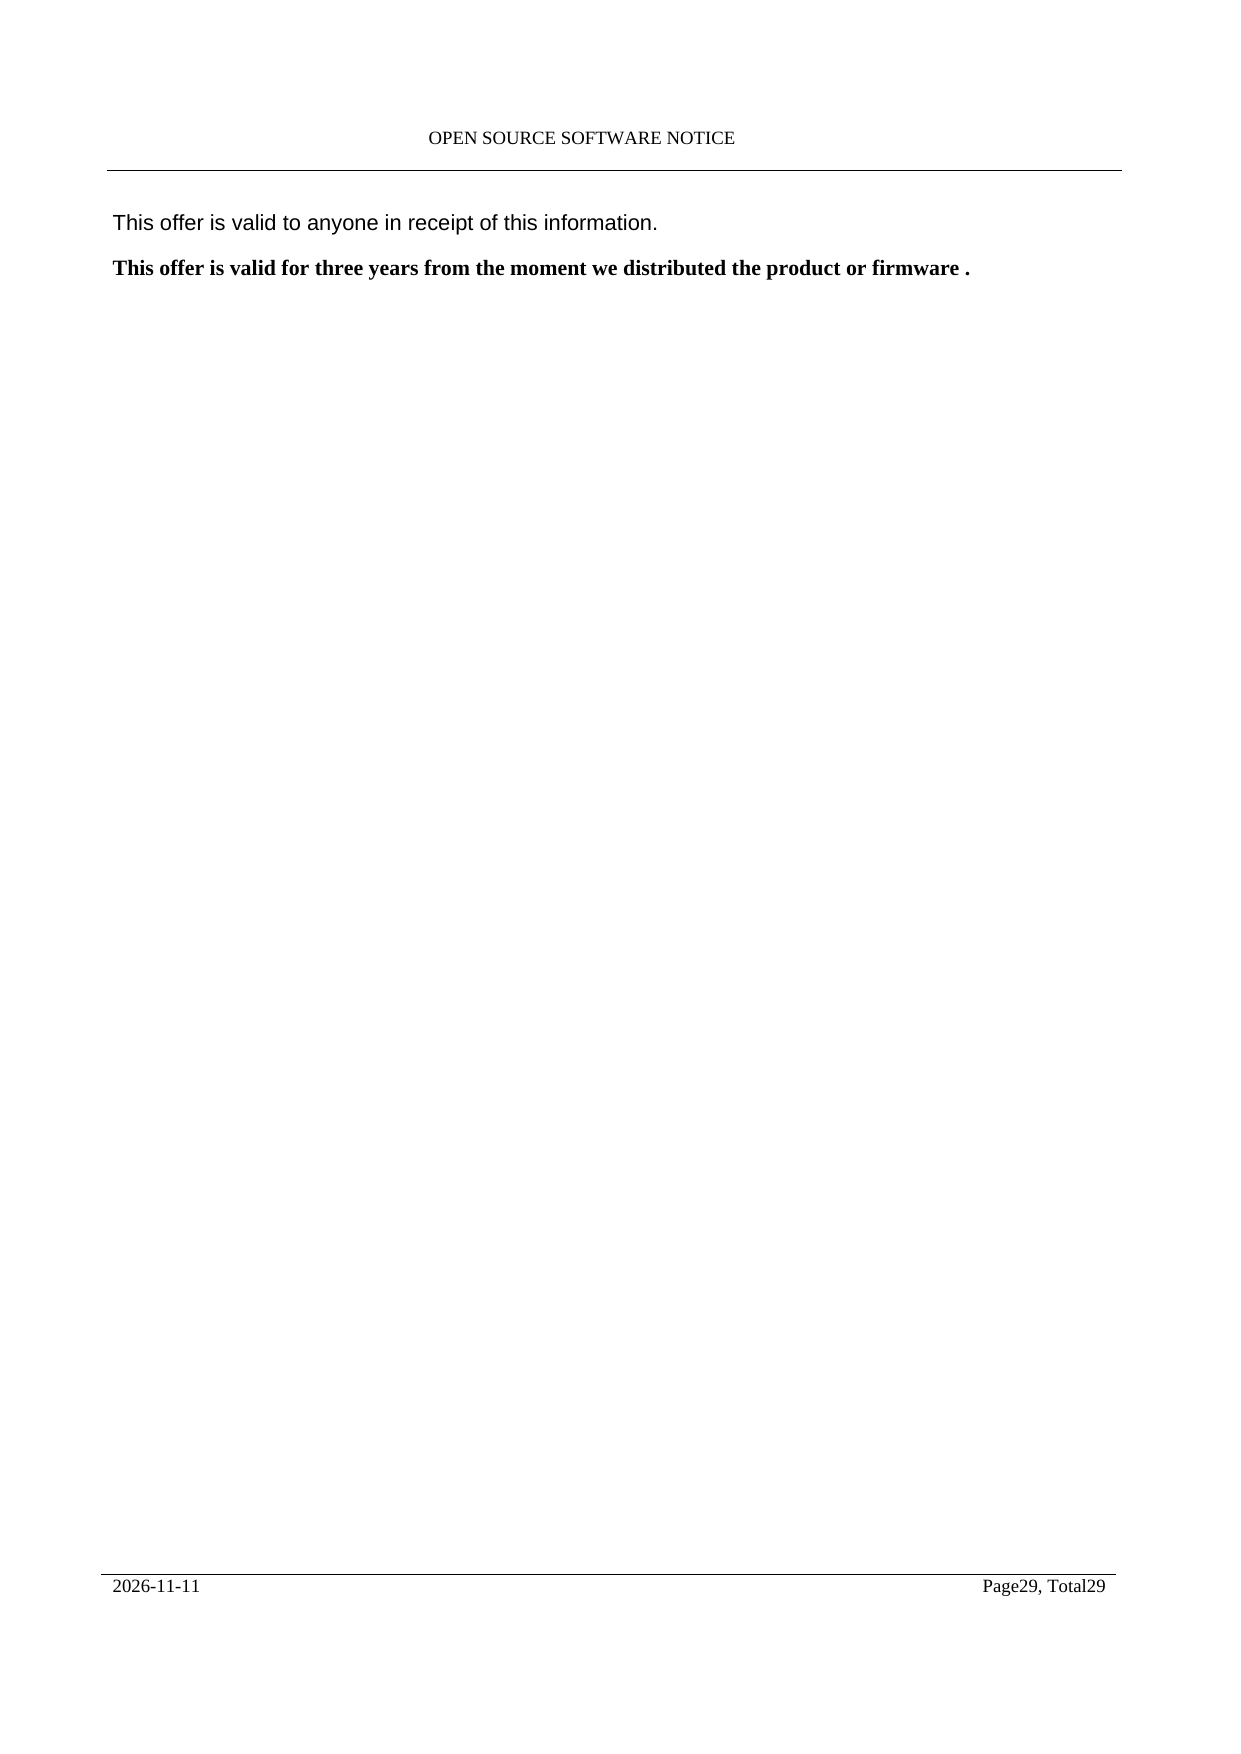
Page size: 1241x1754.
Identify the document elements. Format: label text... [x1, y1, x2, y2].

text This offer is valid to anyone in receipt of this information. [112, 206, 1128, 239]
text This offer is valid for three years from the moment we distributed the product or firmware . [112, 251, 1128, 284]
